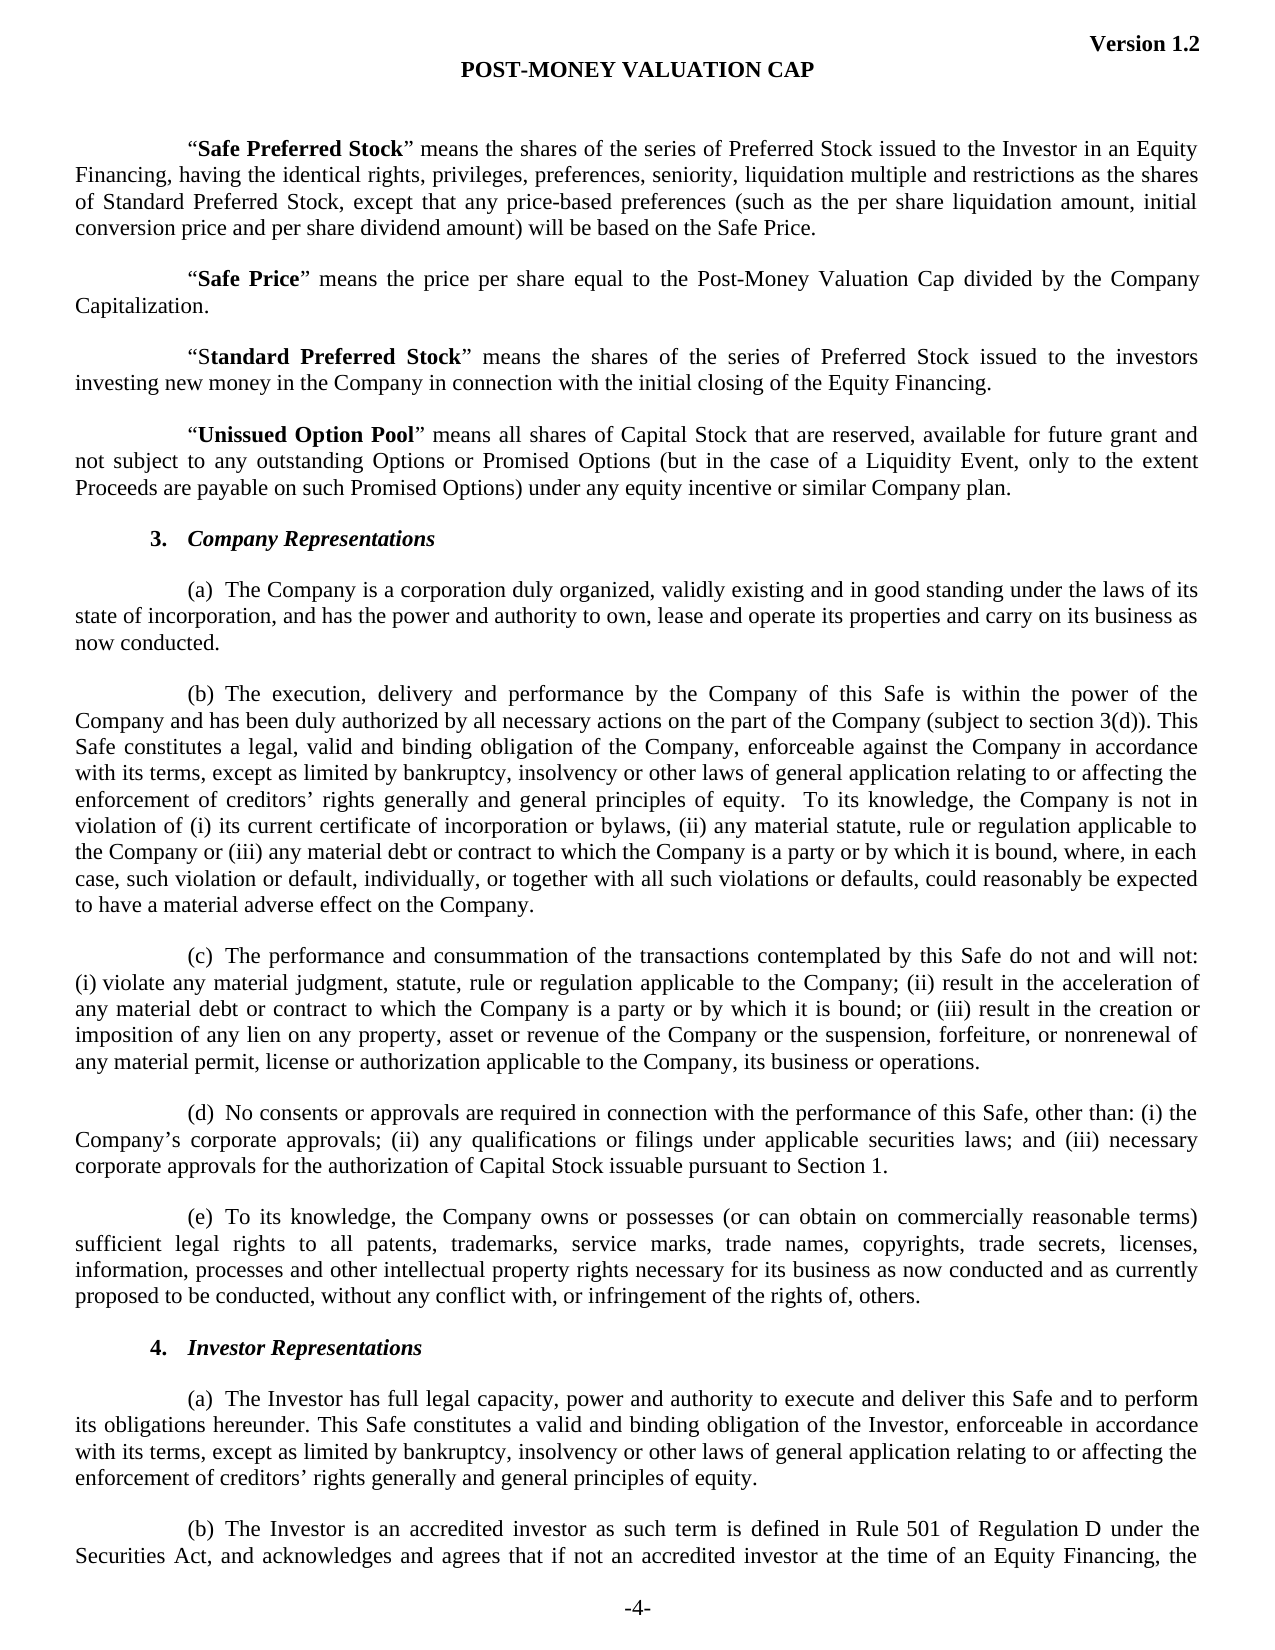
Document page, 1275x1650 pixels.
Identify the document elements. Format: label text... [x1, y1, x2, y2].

text (d) No consents or approvals are required in connection with the performance of this Safe, other than: (i) the Company’s corporate approvals; (ii) any qualifications or filings under applicable securities laws; and (iii) necessary corporate approvals for the authorization of Capital Stock issuable pursuant to Section 1. [75, 1099, 1200, 1178]
text (e) To its knowledge, the Company owns or possesses (or can obtain on commercially reasonable terms) sufficient legal rights to all patents, trademarks, service marks, trade names, copyrights, trade secrets, licenses, information, processes and other intellectual property rights necessary for its business as now conducted and as currently proposed to be conducted, without any conflict with, or infringement of the rights of, others. [75, 1203, 1200, 1309]
text (b) The execution, delivery and performance by the Company of this Safe is within the power of the Company and has been duly authorized by all necessary actions on the part of the Company (subject to section 3(d)). This Safe constitutes a legal, valid and binding obligation of the Company, enforceable against the Company in accordance with its terms, except as limited by bankruptcy, insolvency or other laws of general application relating to or affecting the enforcement of creditors’ rights generally and general principles of equity. To its knowledge, the Company is not in violation of (i) its current certificate of incorporation or bylaws, (ii) any material statute, rule or regulation applicable to the Company or (iii) any material debt or contract to which the Company is a party or by which it is bound, where, in each case, such violation or default, individually, or together with all such violations or defaults, could reasonably be expected to have a material adverse effect on the Company. [75, 680, 1200, 917]
text 4. Investor Representations [75, 1334, 1200, 1360]
text “Safe Preferred Stock” means the shares of the series of Preferred Stock issued to the Investor in an Equity Financing, having the identical rights, privileges, preferences, seniority, liquidation multiple and restrictions as the shares of Standard Preferred Stock, except that any price-based preferences (such as the per share liquidation amount, initial conversion price and per share dividend amount) will be based on the Safe Price. [75, 135, 1200, 240]
text (c) The performance and consummation of the transactions contemplated by this Safe do not and will not: (i) violate any material judgment, statute, rule or regulation applicable to the Company; (ii) result in the acceleration of any material debt or contract to which the Company is a party or by which it is bound; or (iii) result in the creation or imposition of any lien on any property, asset or revenue of the Company or the suspension, forfeiture, or nonrenewal of any material permit, license or authorization applicable to the Company, its business or operations. [75, 942, 1200, 1074]
text (a) The Investor has full legal capacity, power and authority to execute and deliver this Safe and to perform its obligations hereunder. This Safe constitutes a valid and binding obligation of the Investor, enforceable in accordance with its terms, except as limited by bankruptcy, insolvency or other laws of general application relating to or affecting the enforcement of creditors’ rights generally and general principles of equity. [75, 1385, 1200, 1491]
text (a) The Company is a corporation duly organized, validly existing and in good standing under the laws of its state of incorporation, and has the power and authority to own, lease and operate its properties and carry on its business as now conducted. [75, 576, 1200, 655]
text “Safe Price” means the price per share equal to the Post-Money Valuation Cap divided by the Company Capitalization. [75, 265, 1200, 318]
text “Standard Preferred Stock” means the shares of the series of Preferred Stock issued to the investors investing new money in the Company in connection with the initial closing of the Equity Financing. [75, 343, 1200, 396]
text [75, 1516, 1200, 1568]
text 3. Company Representations [75, 525, 1200, 551]
text “Unissued Option Pool” means all shares of Capital Stock that are reserved, available for future grant and not subject to any outstanding Options or Promised Options (but in the case of a Liquidity Event, only to the extent Proceeds are payable on such Promised Options) under any equity incentive or similar Company plan. [75, 421, 1200, 500]
